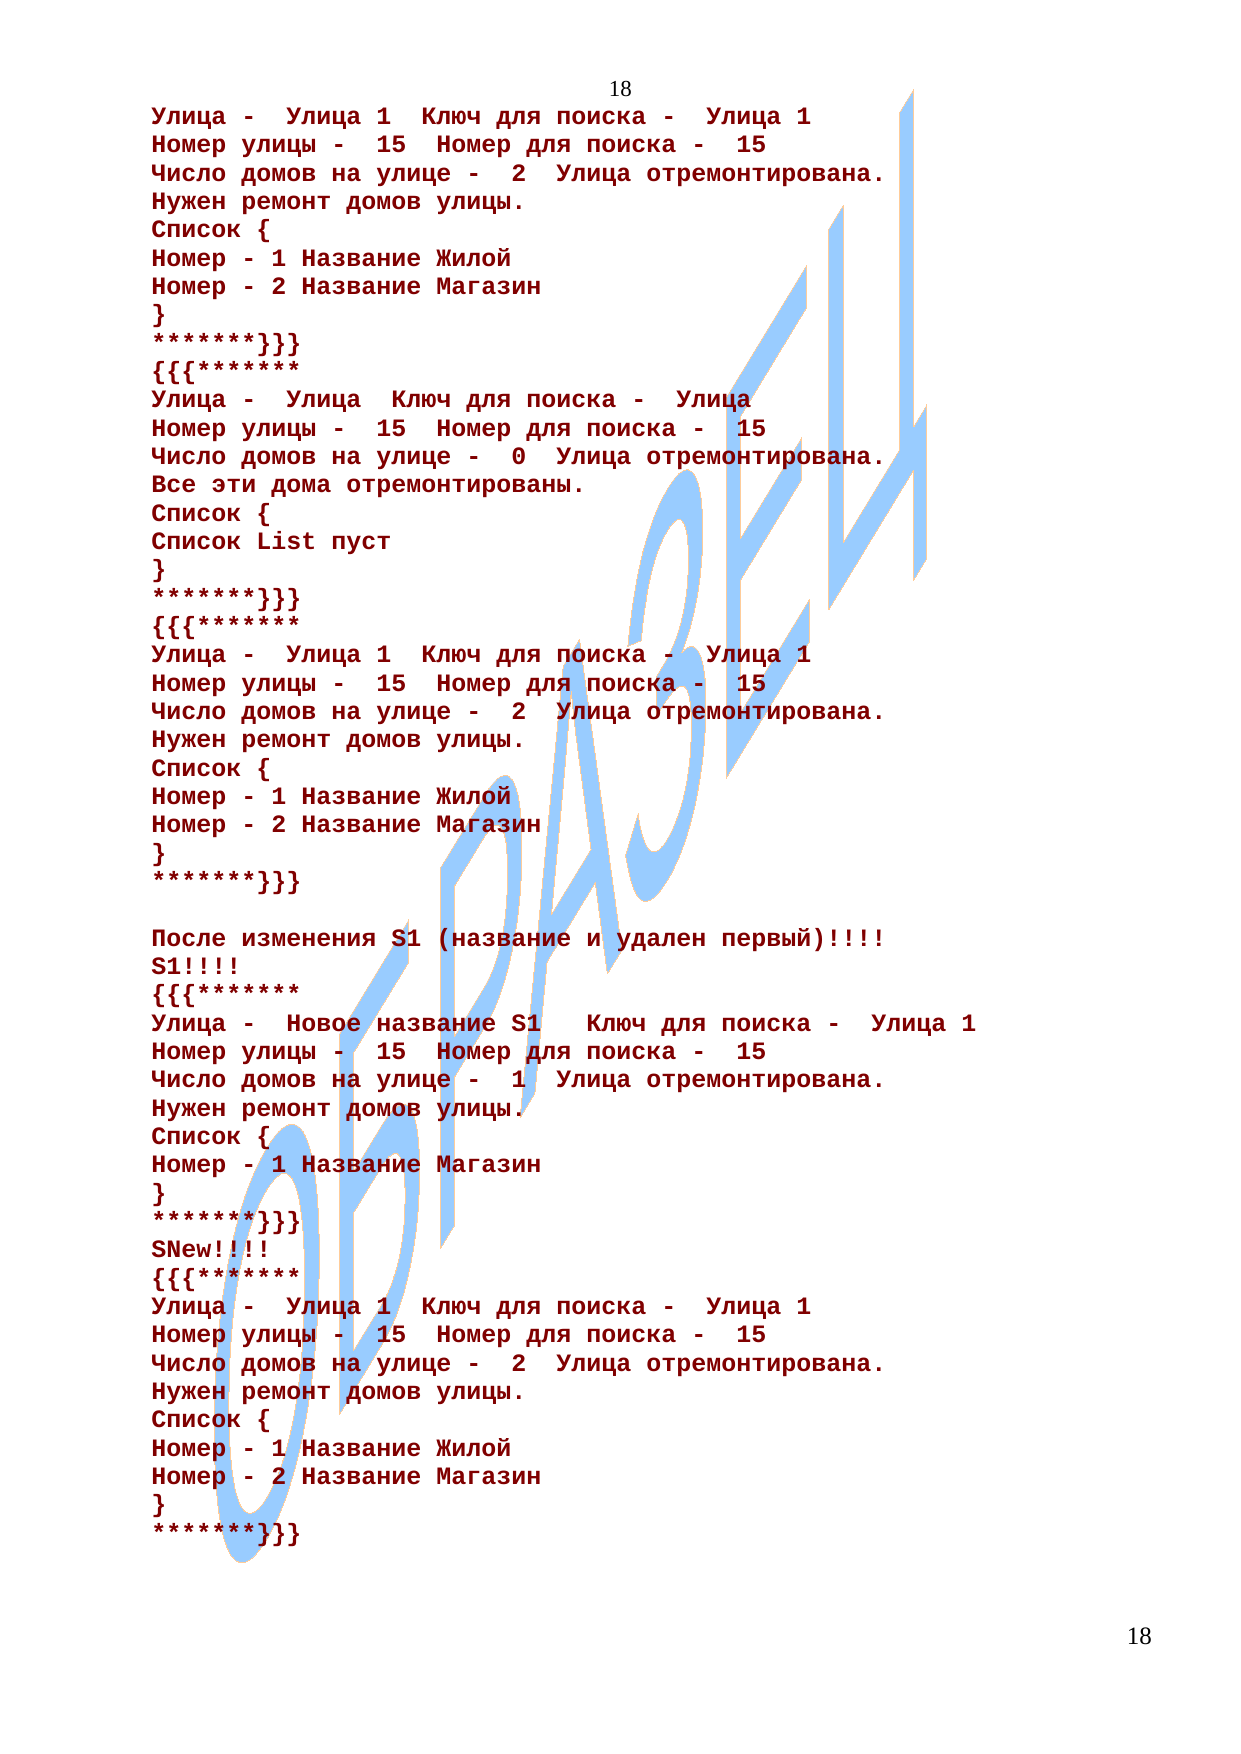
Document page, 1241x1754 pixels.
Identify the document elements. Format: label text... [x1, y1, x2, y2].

text Число домов на улице - 1 Улица отремонтирована. [151, 1067, 1152, 1095]
text Нужен ремонт домов улицы. [151, 1095, 1152, 1124]
text Номер улицы - 15 Номер для поиска - 15 [151, 132, 1152, 160]
text Номер - 2 Название Магазин [151, 1464, 1152, 1492]
text Число домов на улице - 2 Улица отремонтирована. [151, 1350, 1152, 1379]
text {{{******* [151, 982, 1152, 1010]
text Улица - Улица Ключ для поиска - Улица [151, 387, 1152, 415]
text S1!!!! [151, 954, 1152, 982]
text Нужен ремонт домов улицы. [151, 189, 1152, 217]
text Число домов на улице - 2 Улица отремонтирована. [151, 160, 1152, 189]
text После изменения S1 (название и удален первый)!!!! [151, 925, 1152, 954]
text Номер - 1 Название Жилой [151, 245, 1152, 274]
text } [151, 302, 1152, 330]
text *******}}} [151, 585, 1152, 614]
text SNew!!!! [151, 1237, 1152, 1265]
text Нужен ремонт домов улицы. [151, 727, 1152, 755]
text Улица - Новое название S1 Ключ для поиска - Улица 1 [151, 1010, 1152, 1039]
text Список List пуст [151, 529, 1152, 557]
text Список { [151, 500, 1152, 529]
text Нужен ремонт домов улицы. [151, 1379, 1152, 1407]
text Число домов на улице - 2 Улица отремонтирована. [151, 699, 1152, 727]
text Номер улицы - 15 Номер для поиска - 15 [151, 1039, 1152, 1067]
text } [151, 840, 1152, 869]
text Улица - Улица 1 Ключ для поиска - Улица 1 [151, 642, 1152, 670]
text } [151, 1180, 1152, 1209]
text {{{******* [151, 359, 1152, 387]
text Номер улицы - 15 Номер для поиска - 15 [151, 415, 1152, 444]
text Список { [151, 217, 1152, 245]
text *******}}} [151, 1520, 1152, 1549]
text Улица - Улица 1 Ключ для поиска - Улица 1 [151, 1294, 1152, 1322]
text Список { [151, 1407, 1152, 1435]
text Номер улицы - 15 Номер для поиска - 15 [151, 1322, 1152, 1350]
text Номер - 1 Название Жилой [151, 1435, 1152, 1464]
text *******}}} [151, 330, 1152, 359]
text Список { [151, 1124, 1152, 1152]
text Номер - 1 Название Жилой [151, 784, 1152, 812]
text Число домов на улице - 0 Улица отремонтирована. [151, 444, 1152, 472]
text *******}}} [151, 869, 1152, 897]
text Номер - 2 Название Магазин [151, 812, 1152, 840]
text Улица - Улица 1 Ключ для поиска - Улица 1 [151, 104, 1152, 132]
text {{{******* [151, 1265, 1152, 1294]
text Все эти дома отремонтированы. [151, 472, 1152, 500]
text Номер - 2 Название Магазин [151, 274, 1152, 302]
text } [151, 557, 1152, 585]
text } [151, 1492, 1152, 1520]
text Номер - 1 Название Магазин [151, 1152, 1152, 1180]
text *******}}} [151, 1209, 1152, 1237]
text {{{******* [151, 614, 1152, 642]
text Номер улицы - 15 Номер для поиска - 15 [151, 670, 1152, 699]
text Список { [151, 755, 1152, 784]
